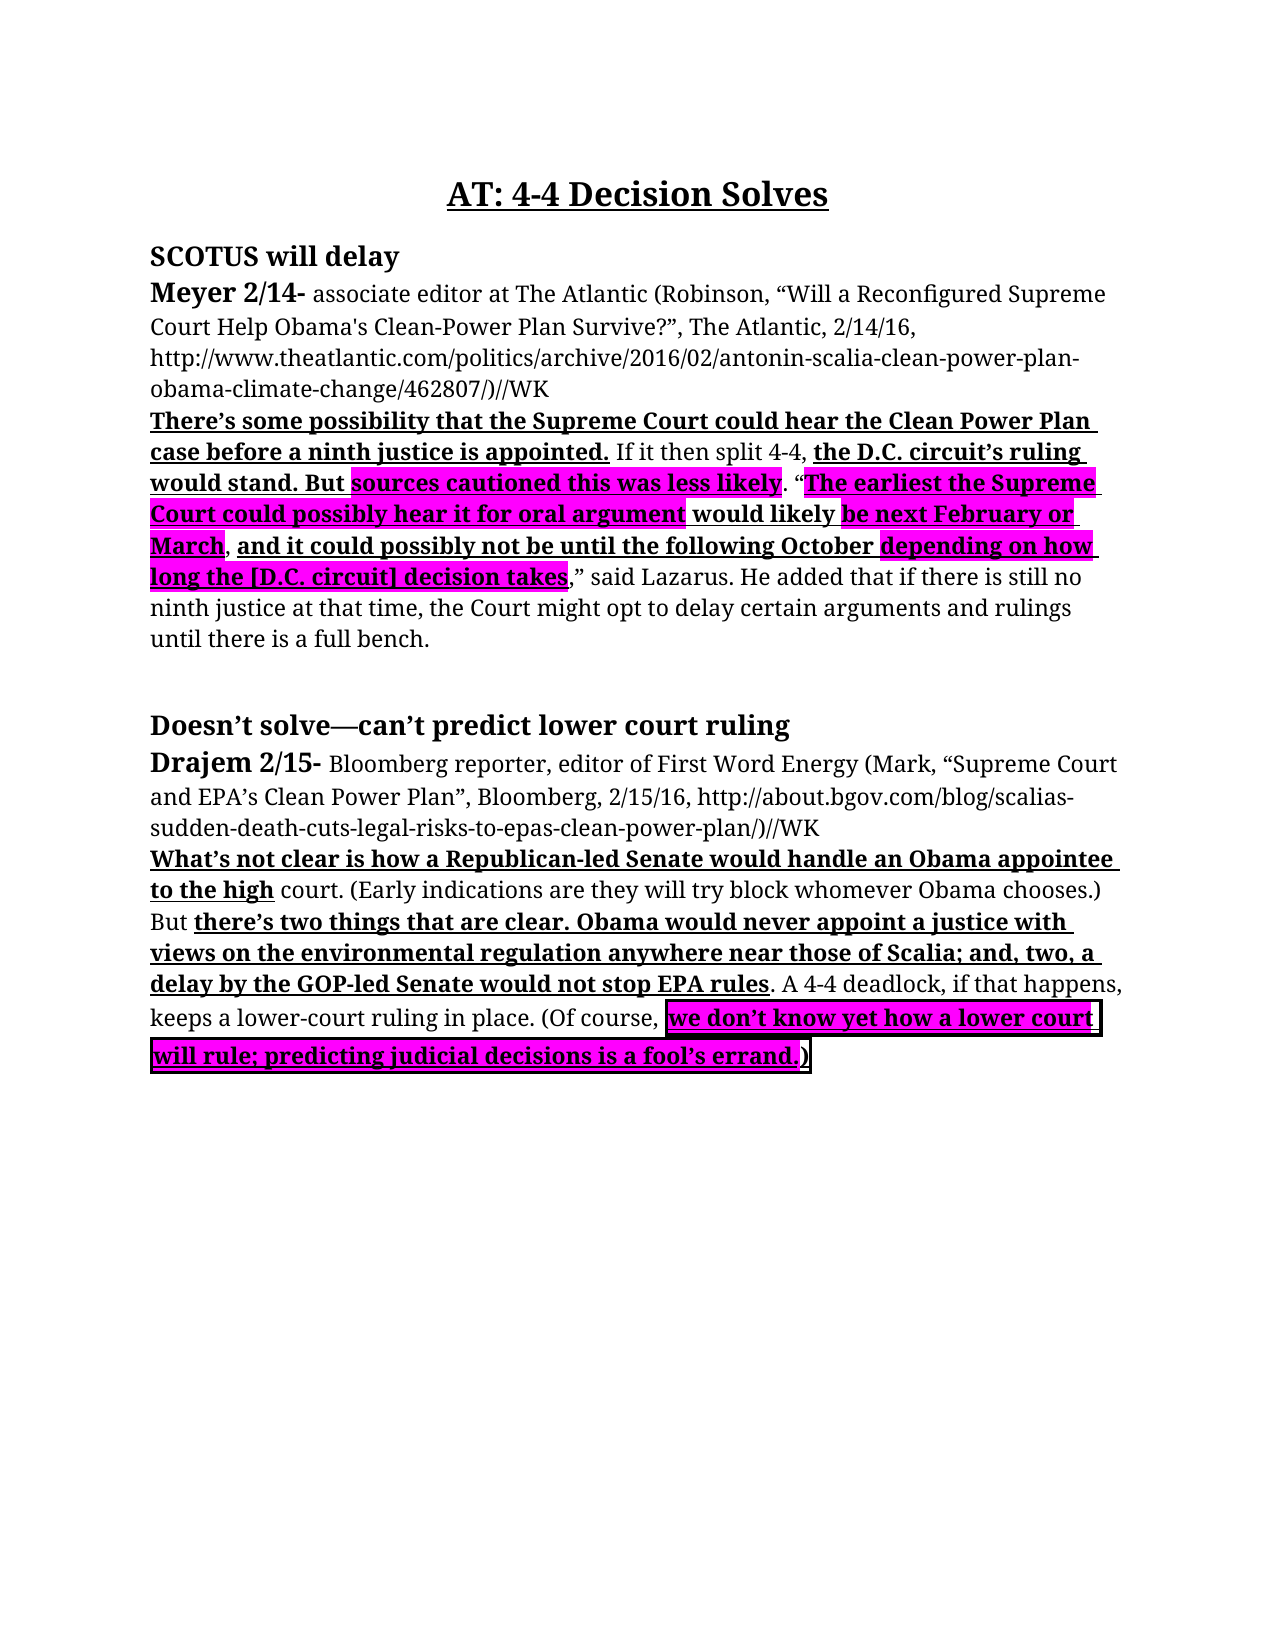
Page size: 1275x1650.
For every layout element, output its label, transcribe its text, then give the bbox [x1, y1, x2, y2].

subtitle AT: 4-4 Decision Solves [150, 171, 1125, 216]
subtitle Doesn’t solve—can’t predict lower court ruling [150, 707, 1125, 743]
text Meyer 2/14- associate editor at The Atlantic (Robinson, “Will a Reconfigured Supreme Court Help Obama's Clean-Power Plan Survive?”, The Atlantic, 2/14/16, http://www.theatlantic.com/politics/archive/2016/02/antonin-scalia-clean-power-plan-obama-climate-change/462807/)//WK [150, 274, 1125, 404]
text What’s not clear is how a Republican-led Senate would handle an Obama appointee to the high court. (Early indications are they will try block whomever Obama chooses.) But there’s two things that are clear. Obama would never appoint a justice with views on the environmental regulation anywhere near those of Scalia; and, two, a delay by the GOP-led Senate would not stop EPA rules. A 4-4 deadlock, if that happens, keeps a lower-court ruling in place. (Of course, we don’t know yet how a lower court will rule; predicting judicial decisions is a fool’s errand.) [150, 843, 1125, 1074]
text Drajem 2/15- Bloomberg reporter, editor of First Word Energy (Mark, “Supreme Court and EPA’s Clean Power Plan”, Bloomberg, 2/15/16, http://about.bgov.com/blog/scalias-sudden-death-cuts-legal-risks-to-epas-clean-power-plan/)//WK [150, 743, 1125, 843]
subtitle SCOTUS will delay [150, 237, 1125, 274]
text There’s some possibility that the Supreme Court could hear the Clean Power Plan case before a ninth justice is appointed. If it then split 4-4, the D.C. circuit’s ruling would stand. But sources cautioned this was less likely. “The earliest the Supreme Court could possibly hear it for oral argument would likely be next February or March, and it could possibly not be until the following October depending on how long the [D.C. circuit] decision takes,” said Lazarus. He added that if there is still no ninth justice at that time, the Court might opt to delay certain arguments and rulings until there is a full bench. [150, 404, 1125, 654]
